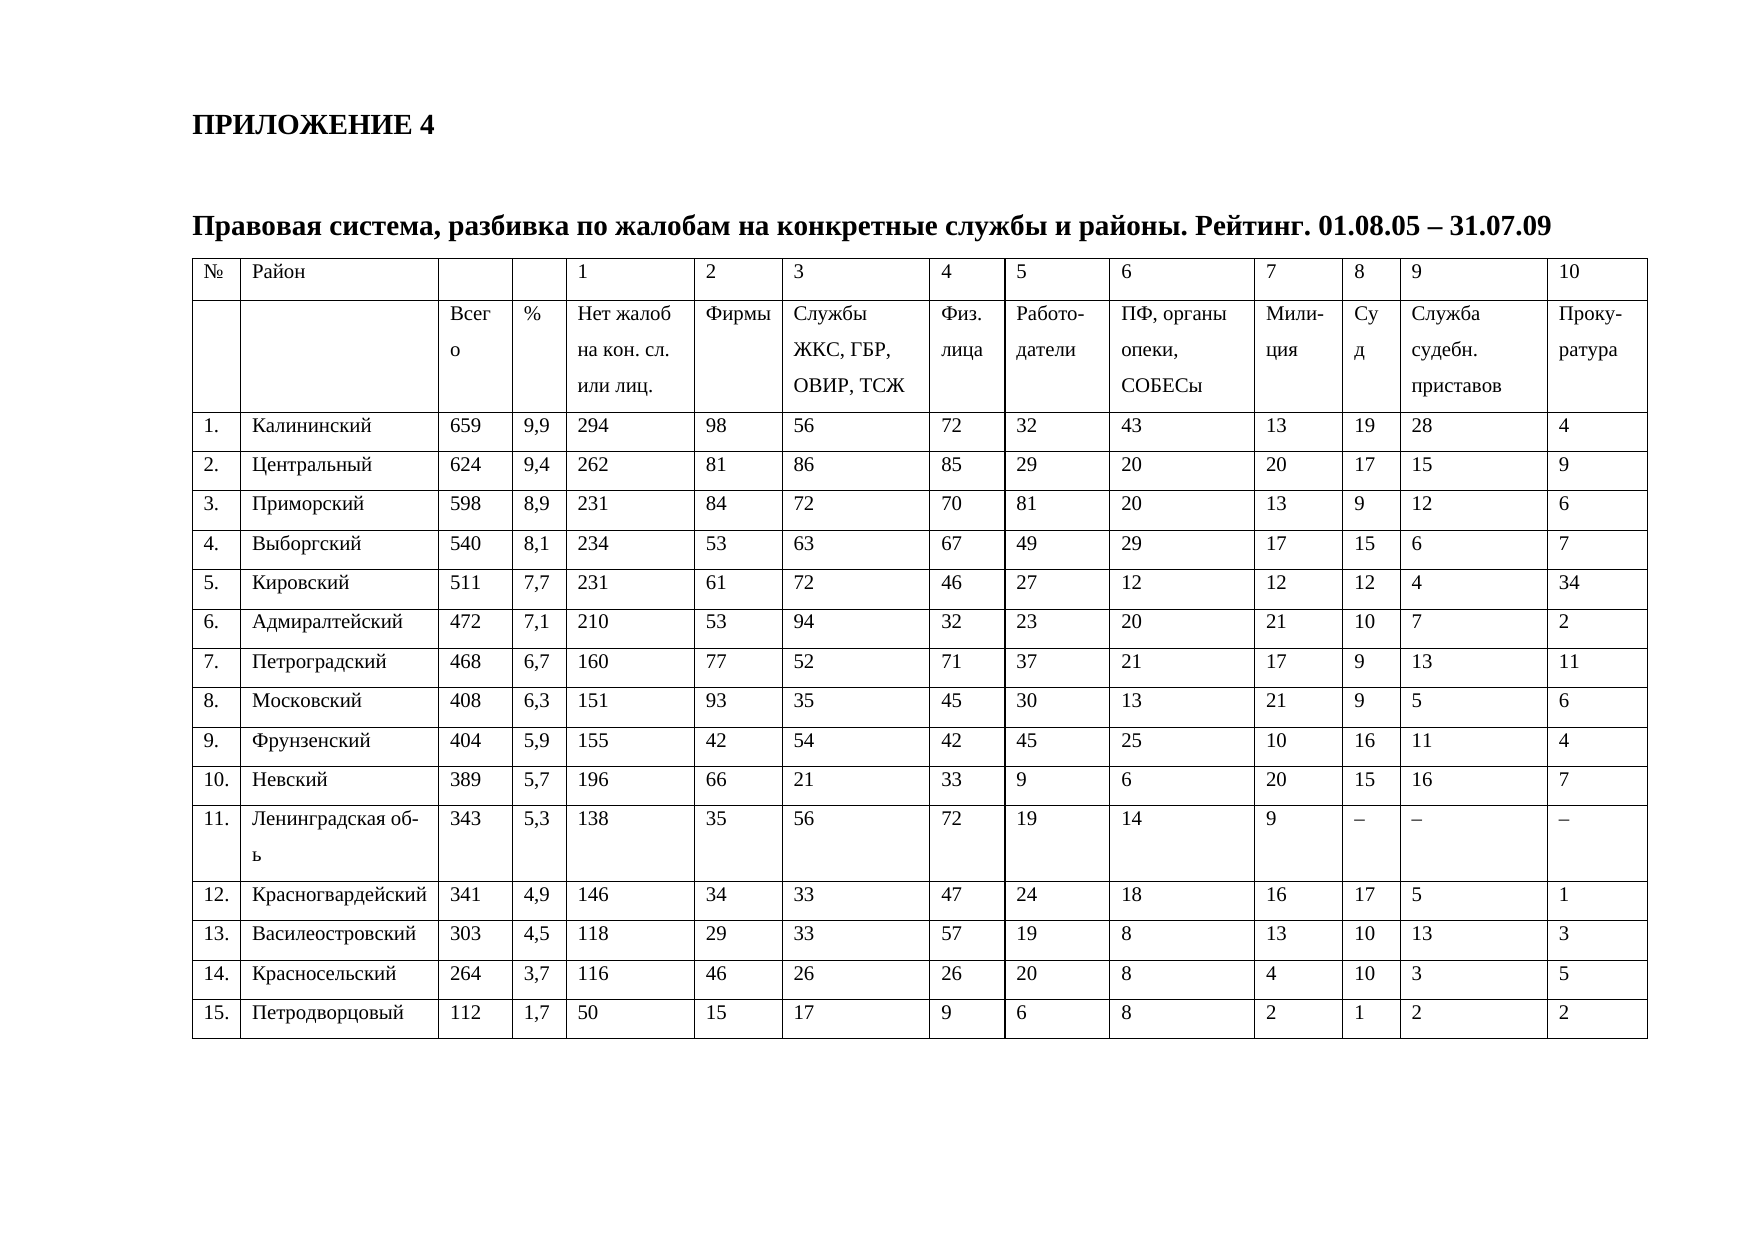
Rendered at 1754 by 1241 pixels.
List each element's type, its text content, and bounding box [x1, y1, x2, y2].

table_cell 2 [1255, 1000, 1342, 1038]
table_cell 20 [1255, 452, 1342, 490]
table_cell 3. [193, 491, 240, 530]
table_cell Служба судебн. приставов [1401, 301, 1547, 412]
table_cell 34 [1548, 570, 1647, 608]
table_cell 33 [783, 882, 929, 920]
table_cell 294 [567, 413, 694, 451]
table_cell Службы ЖКС, ГБР, ОВИР, ТСЖ [783, 301, 929, 412]
table_cell 70 [930, 491, 1004, 530]
table_cell 43 [1110, 413, 1254, 451]
table_cell 7 [1548, 531, 1647, 569]
table_cell Петроградский [241, 649, 438, 687]
table_header Район [241, 259, 438, 300]
table_cell 21 [1255, 610, 1342, 648]
table_cell 25 [1110, 728, 1254, 766]
table_cell 14. [193, 961, 240, 999]
table_cell 81 [695, 452, 782, 490]
table_cell 1,7 [513, 1000, 566, 1038]
table_cell 4,9 [513, 882, 566, 920]
table_cell 49 [1006, 531, 1109, 569]
table_cell 10 [1343, 921, 1400, 959]
table_cell 17 [1255, 531, 1342, 569]
table_cell 20 [1006, 961, 1109, 999]
table_cell 540 [439, 531, 512, 569]
table_cell 53 [695, 531, 782, 569]
table_cell 160 [567, 649, 694, 687]
table_cell 27 [1006, 570, 1109, 608]
table_cell 42 [930, 728, 1004, 766]
table_cell 20 [1110, 610, 1254, 648]
table_cell – [1343, 806, 1400, 881]
table_cell 659 [439, 413, 512, 451]
table_cell 15 [695, 1000, 782, 1038]
table_cell [193, 301, 240, 412]
table_cell 13 [1255, 921, 1342, 959]
table_cell Всего [439, 301, 512, 412]
table_cell 67 [930, 531, 1004, 569]
table_cell 46 [695, 961, 782, 999]
table_cell 8. [193, 688, 240, 727]
table_cell Кировский [241, 570, 438, 608]
table_cell 511 [439, 570, 512, 608]
table_cell 7,1 [513, 610, 566, 648]
table_cell 16 [1401, 767, 1547, 805]
table_cell 13 [1255, 413, 1342, 451]
table_cell [241, 301, 438, 412]
table_cell Проку-ратура [1548, 301, 1647, 412]
table_cell 112 [439, 1000, 512, 1038]
table_header 4 [930, 259, 1004, 300]
table_cell 42 [695, 728, 782, 766]
table_cell 24 [1006, 882, 1109, 920]
table_cell 146 [567, 882, 694, 920]
table_cell 1 [1343, 1000, 1400, 1038]
table_cell 47 [930, 882, 1004, 920]
table_cell 8 [1110, 1000, 1254, 1038]
table_cell Петродворцовый [241, 1000, 438, 1038]
table_cell 10 [1343, 610, 1400, 648]
table_cell 23 [1006, 610, 1109, 648]
text ПРИЛОЖЕНИЕ 4 [118, 107, 1636, 141]
table_cell 17 [1343, 882, 1400, 920]
table_cell 16 [1343, 728, 1400, 766]
table_cell 26 [783, 961, 929, 999]
table_cell 11 [1548, 649, 1647, 687]
table_cell – [1401, 806, 1547, 881]
table_cell Фирмы [695, 301, 782, 412]
table_cell 37 [1006, 649, 1109, 687]
table_cell Суд [1343, 301, 1400, 412]
table_cell 9 [1006, 767, 1109, 805]
table_cell 5 [1548, 961, 1647, 999]
table_cell Московский [241, 688, 438, 727]
table_cell 303 [439, 921, 512, 959]
table_header № [193, 259, 240, 300]
table_cell 85 [930, 452, 1004, 490]
table_cell Мили-ция [1255, 301, 1342, 412]
table_cell 231 [567, 570, 694, 608]
table_cell 3 [1401, 961, 1547, 999]
table_cell 4,5 [513, 921, 566, 959]
table_cell – [1548, 806, 1647, 881]
table_cell Фрунзенский [241, 728, 438, 766]
table_cell 61 [695, 570, 782, 608]
table_cell 9 [1343, 688, 1400, 727]
table_cell 468 [439, 649, 512, 687]
table_header 8 [1343, 259, 1400, 300]
table_cell 7. [193, 649, 240, 687]
table_cell 1. [193, 413, 240, 451]
table_cell 33 [930, 767, 1004, 805]
table_cell 5 [1401, 688, 1547, 727]
table_cell Приморский [241, 491, 438, 530]
table_cell 56 [783, 413, 929, 451]
table_cell 12 [1401, 491, 1547, 530]
table_cell 6 [1548, 688, 1647, 727]
table_cell 4 [1548, 728, 1647, 766]
table_cell 12 [1343, 570, 1400, 608]
table_cell 341 [439, 882, 512, 920]
table_cell 1 [1548, 882, 1647, 920]
table_cell 29 [1006, 452, 1109, 490]
table_cell 72 [930, 806, 1004, 881]
table_cell 2 [1401, 1000, 1547, 1038]
table_cell 598 [439, 491, 512, 530]
table_cell 6,7 [513, 649, 566, 687]
table_cell 5,3 [513, 806, 566, 881]
table_cell 35 [695, 806, 782, 881]
table_cell Нет жалоб на кон. сл. или лиц. [567, 301, 694, 412]
table_cell 6. [193, 610, 240, 648]
table_cell 20 [1110, 491, 1254, 530]
table_cell 34 [695, 882, 782, 920]
table_cell 13 [1110, 688, 1254, 727]
table_cell 13 [1401, 921, 1547, 959]
table_cell 46 [930, 570, 1004, 608]
table_cell 29 [1110, 531, 1254, 569]
table_header [439, 259, 512, 300]
table_cell 210 [567, 610, 694, 648]
table_cell 4 [1548, 413, 1647, 451]
table_cell Адмиралтейский [241, 610, 438, 648]
table_cell 10 [1343, 961, 1400, 999]
table_cell 72 [783, 570, 929, 608]
table_cell 10. [193, 767, 240, 805]
table_cell Работо-датели [1006, 301, 1109, 412]
table_cell ПФ, органы опеки, СОБЕСы [1110, 301, 1254, 412]
table_cell 343 [439, 806, 512, 881]
table_cell 13 [1401, 649, 1547, 687]
table_cell 2. [193, 452, 240, 490]
table_cell 231 [567, 491, 694, 530]
table_cell 30 [1006, 688, 1109, 727]
table_cell 9 [1255, 806, 1342, 881]
table_cell 45 [1006, 728, 1109, 766]
table_cell 21 [1110, 649, 1254, 687]
table_cell Центральный [241, 452, 438, 490]
table_cell 8 [1110, 961, 1254, 999]
table_cell 116 [567, 961, 694, 999]
table_cell 9 [1343, 491, 1400, 530]
table_cell 32 [1006, 413, 1109, 451]
table_cell Невский [241, 767, 438, 805]
table_cell 7 [1401, 610, 1547, 648]
table_cell 118 [567, 921, 694, 959]
table_cell 21 [1255, 688, 1342, 727]
table_cell 2 [1548, 1000, 1647, 1038]
table_cell 33 [783, 921, 929, 959]
table_cell 66 [695, 767, 782, 805]
table_cell 4 [1255, 961, 1342, 999]
table_cell % [513, 301, 566, 412]
table_cell 19 [1006, 806, 1109, 881]
table_cell 5 [1401, 882, 1547, 920]
table_cell 6 [1110, 767, 1254, 805]
table_cell 389 [439, 767, 512, 805]
table_cell 3 [1548, 921, 1647, 959]
table_cell 20 [1110, 452, 1254, 490]
table_cell 20 [1255, 767, 1342, 805]
table_cell 2 [1548, 610, 1647, 648]
table_cell 93 [695, 688, 782, 727]
table_cell 13 [1255, 491, 1342, 530]
table_cell Физ. лица [930, 301, 1004, 412]
table_cell 12 [1255, 570, 1342, 608]
table_header [513, 259, 566, 300]
table_cell 624 [439, 452, 512, 490]
table_cell 4. [193, 531, 240, 569]
table_cell 72 [930, 413, 1004, 451]
table_cell 84 [695, 491, 782, 530]
table_cell 86 [783, 452, 929, 490]
table_cell 26 [930, 961, 1004, 999]
table_cell Ленинградская об-ь [241, 806, 438, 881]
table_cell 15. [193, 1000, 240, 1038]
table_header 7 [1255, 259, 1342, 300]
table_cell 28 [1401, 413, 1547, 451]
table_cell 472 [439, 610, 512, 648]
table_header 2 [695, 259, 782, 300]
table_cell 71 [930, 649, 1004, 687]
table_cell 52 [783, 649, 929, 687]
table_cell 9 [930, 1000, 1004, 1038]
table_cell 264 [439, 961, 512, 999]
table_cell 7,7 [513, 570, 566, 608]
table_cell 6 [1006, 1000, 1109, 1038]
table_cell 35 [783, 688, 929, 727]
table_cell 138 [567, 806, 694, 881]
table_header 5 [1006, 259, 1109, 300]
table_cell 21 [783, 767, 929, 805]
table_cell 9,4 [513, 452, 566, 490]
table_cell 5. [193, 570, 240, 608]
table_cell 155 [567, 728, 694, 766]
table_cell 94 [783, 610, 929, 648]
table_cell 9 [1548, 452, 1647, 490]
table_cell Калининский [241, 413, 438, 451]
table_cell 98 [695, 413, 782, 451]
table_cell 11. [193, 806, 240, 881]
table_cell Василеостровский [241, 921, 438, 959]
table_cell 404 [439, 728, 512, 766]
table_cell 15 [1343, 767, 1400, 805]
table_cell 15 [1401, 452, 1547, 490]
table_cell 17 [783, 1000, 929, 1038]
table_cell 16 [1255, 882, 1342, 920]
table_cell 7 [1548, 767, 1647, 805]
table_cell 4 [1401, 570, 1547, 608]
table_cell 17 [1255, 649, 1342, 687]
table_cell 6 [1401, 531, 1547, 569]
table_cell 32 [930, 610, 1004, 648]
table_cell 13. [193, 921, 240, 959]
table_cell 63 [783, 531, 929, 569]
table_cell Красносельский [241, 961, 438, 999]
table_cell 50 [567, 1000, 694, 1038]
table_cell 77 [695, 649, 782, 687]
table_cell 19 [1343, 413, 1400, 451]
table_cell 57 [930, 921, 1004, 959]
table_cell Красногвардейский [241, 882, 438, 920]
table_cell 9,9 [513, 413, 566, 451]
table_cell 234 [567, 531, 694, 569]
table_cell 56 [783, 806, 929, 881]
table_cell 408 [439, 688, 512, 727]
table_cell 81 [1006, 491, 1109, 530]
table_cell 5,9 [513, 728, 566, 766]
table_cell 72 [783, 491, 929, 530]
table_cell 18 [1110, 882, 1254, 920]
text Правовая система, разбивка по жалобам на конкретные службы и районы. Рейтинг. 01.08.05 – 31.07.09 [118, 208, 1636, 242]
table_header 3 [783, 259, 929, 300]
table_cell 53 [695, 610, 782, 648]
table_cell 10 [1255, 728, 1342, 766]
table_cell 262 [567, 452, 694, 490]
table_cell 151 [567, 688, 694, 727]
table_header 1 [567, 259, 694, 300]
table_cell 17 [1343, 452, 1400, 490]
table_header 6 [1110, 259, 1254, 300]
table_cell 6,3 [513, 688, 566, 727]
table_cell 9. [193, 728, 240, 766]
table_cell 8 [1110, 921, 1254, 959]
table_cell 5,7 [513, 767, 566, 805]
table_cell 14 [1110, 806, 1254, 881]
table_cell 15 [1343, 531, 1400, 569]
table_cell 45 [930, 688, 1004, 727]
table_header 9 [1401, 259, 1547, 300]
table_cell 3,7 [513, 961, 566, 999]
table_header 10 [1548, 259, 1647, 300]
table_cell 12. [193, 882, 240, 920]
table_cell 8,9 [513, 491, 566, 530]
table_cell 19 [1006, 921, 1109, 959]
table_cell 8,1 [513, 531, 566, 569]
table_cell 196 [567, 767, 694, 805]
table_cell 11 [1401, 728, 1547, 766]
table_cell 29 [695, 921, 782, 959]
table_cell 12 [1110, 570, 1254, 608]
table_cell Выборгский [241, 531, 438, 569]
table_cell 9 [1343, 649, 1400, 687]
table_cell 6 [1548, 491, 1647, 530]
table_cell 54 [783, 728, 929, 766]
